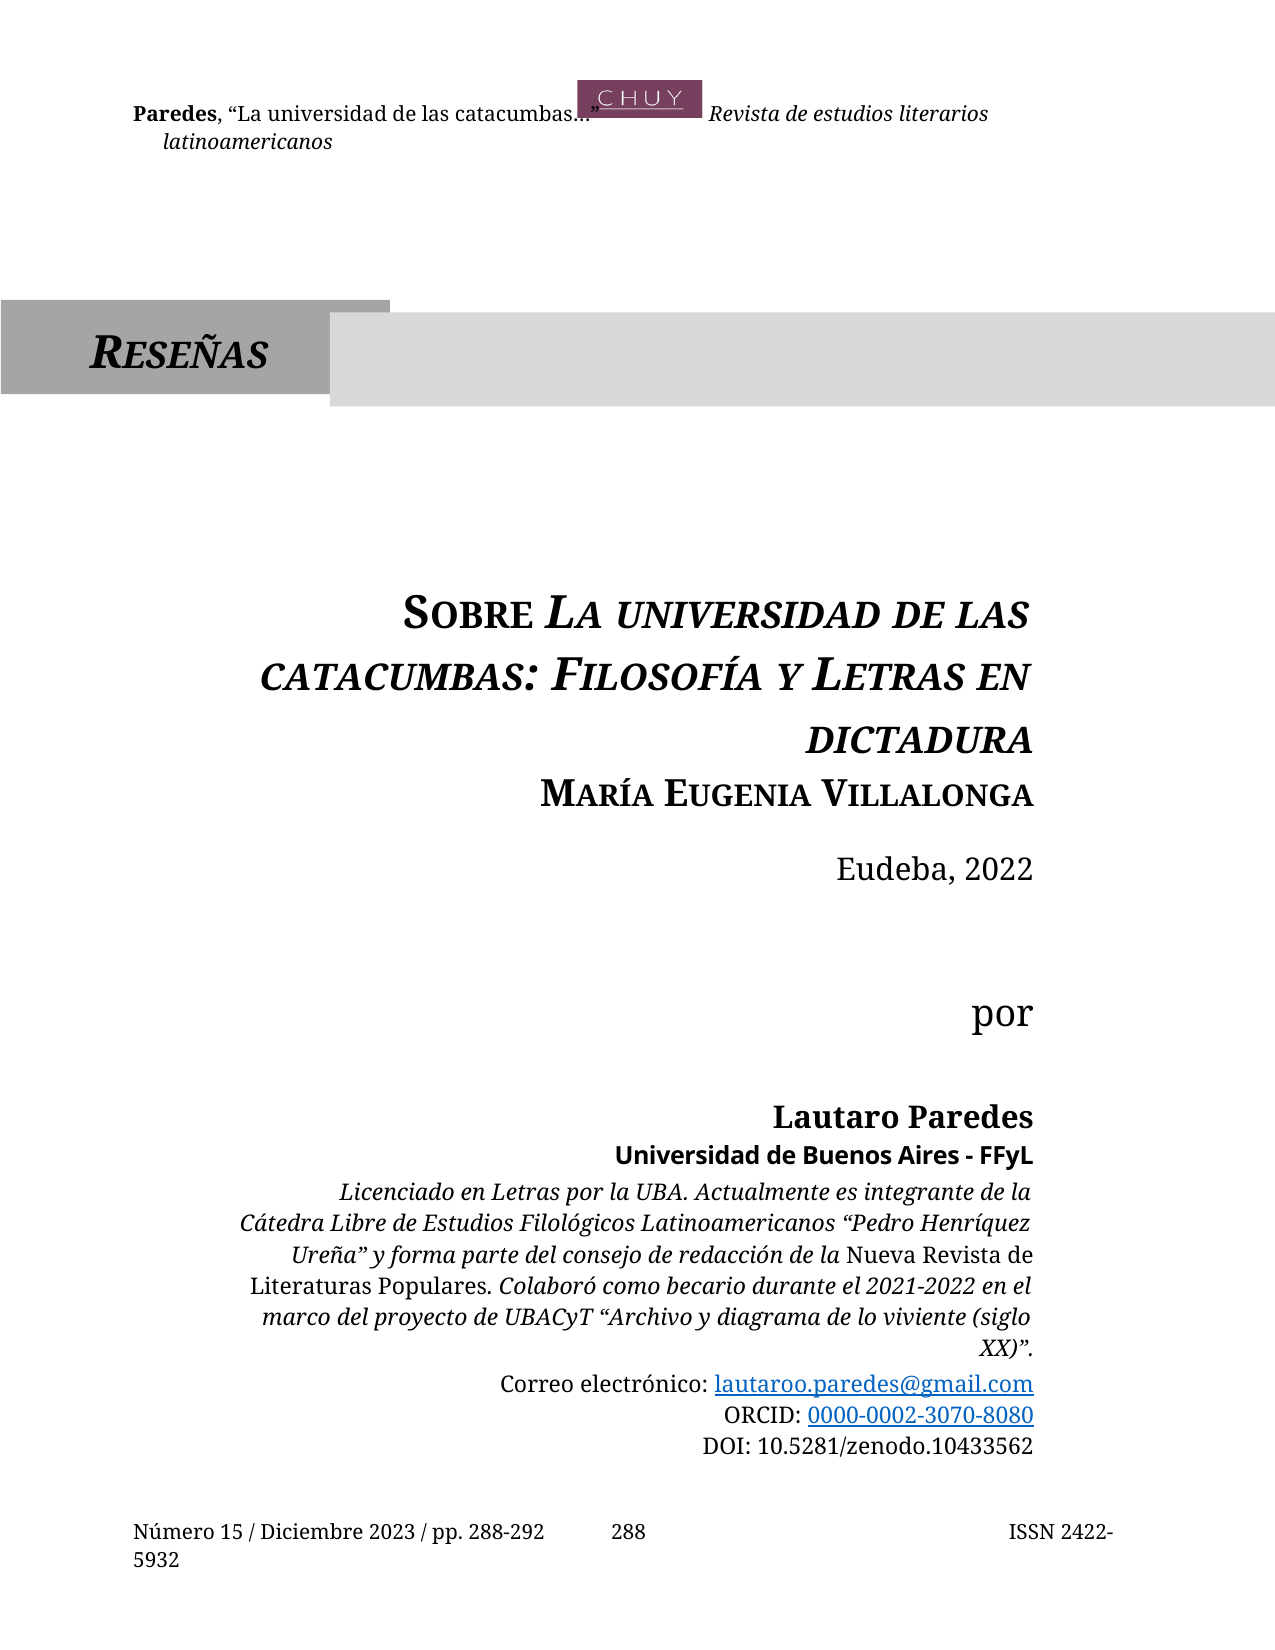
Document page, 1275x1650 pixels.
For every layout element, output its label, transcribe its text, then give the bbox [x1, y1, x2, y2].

picture [577, 80, 703, 118]
text ORCID: 0000-0002-3070-8080 [236, 1399, 1034, 1430]
text DOI: 10.5281/zenodo.10433562 [236, 1430, 1034, 1462]
text Licenciado en Letras por la UBA. Actualmente es integrante de la Cátedra Libre de Estudios Filológicos Latinoamericanos “Pedro Henríquez Ureña” y forma parte del consejo de redacción de la Nueva Revista de Literaturas Populares. Colaboró como becario durante el 2021-2022 en el marco del proyecto de UBACyT “Archivo y diagrama de lo viviente (siglo XX)”. [236, 1176, 1034, 1364]
text Correo electrónico: lautaroo.paredes@gmail.com [236, 1368, 1034, 1399]
text María Eugenia Villalonga [236, 767, 1034, 818]
text Sobre La universidad de las catacumbas: Filosofía y Letras en dictadura [118, 579, 1034, 767]
text por [236, 987, 1034, 1038]
text Universidad de Buenos Aires - FFyL [236, 1138, 1034, 1172]
text Lautaro Paredes [236, 1095, 1034, 1138]
text Eudeba, 2022 [236, 846, 1034, 889]
